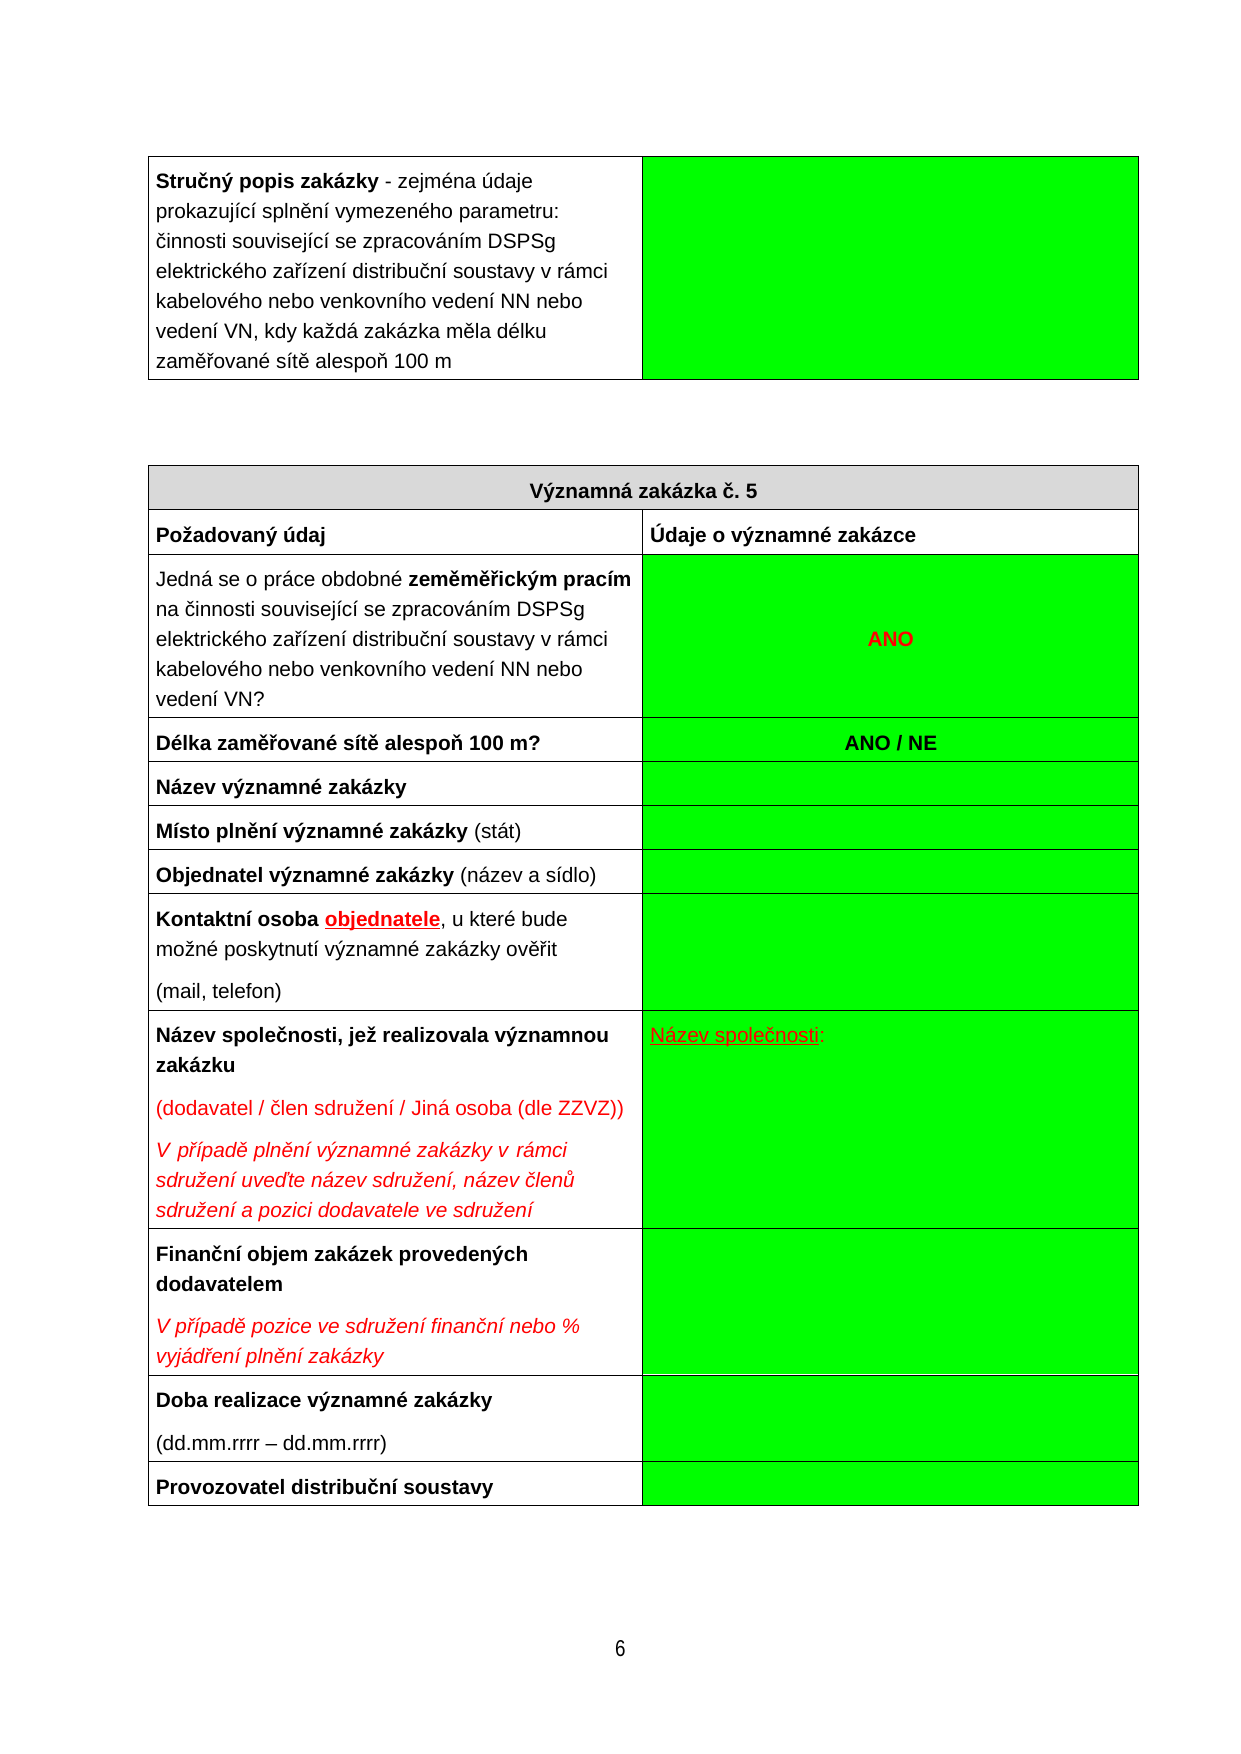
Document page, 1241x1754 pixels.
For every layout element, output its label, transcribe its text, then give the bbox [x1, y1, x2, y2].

table_cell [643, 157, 1138, 379]
table_cell Název společnosti: [643, 1011, 1138, 1228]
table_cell [643, 806, 1138, 849]
table_cell ANO / NE [643, 718, 1138, 761]
table_header Významná zakázka č. 5 [149, 466, 1138, 509]
table_cell Údaje o významné zakázce [643, 510, 1138, 553]
table_cell [643, 894, 1138, 1010]
table_cell Finanční objem zakázek provedených dodavatelem V případě pozice ve sdružení finanční nebo % vyjádření plnění zakázky [149, 1229, 642, 1374]
table_cell Název významné zakázky [149, 762, 642, 805]
table_cell [643, 1376, 1138, 1461]
table_cell Místo plnění významné zakázky (stát) [149, 806, 642, 849]
table_cell Jedná se o práce obdobné zeměměřickým pracím na činnosti související se zpracováním DSPSg elektrického zařízení distribuční soustavy v rámci kabelového nebo venkovního vedení NN nebo vedení VN? [149, 555, 642, 717]
table_cell Délka zaměřované sítě alespoň 100 m? [149, 718, 642, 761]
table_cell [643, 762, 1138, 805]
table_cell Název společnosti, jež realizovala významnou zakázku (dodavatel / člen sdružení / Jiná osoba (dle ZZVZ)) V případě plnění významné zakázky v rámci sdružení uveďte název sdružení, název členů sdružení a pozici dodavatele ve sdružení [149, 1011, 642, 1228]
table_cell Požadovaný údaj [149, 510, 642, 553]
table_cell [643, 1462, 1138, 1505]
table_cell Provozovatel distribuční soustavy [149, 1462, 642, 1505]
table_cell Objednatel významné zakázky (název a sídlo) [149, 850, 642, 893]
table_cell [643, 1229, 1138, 1374]
table_cell Kontaktní osoba objednatele, u které bude možné poskytnutí významné zakázky ověřit (mail, telefon) [149, 894, 642, 1010]
table_cell Doba realizace významné zakázky (dd.mm.rrrr – dd.mm.rrrr) [149, 1376, 642, 1461]
table_cell ANO [643, 555, 1138, 717]
table_cell Stručný popis zakázky - zejména údaje prokazující splnění vymezeného parametru: činnosti související se zpracováním DSPSg elektrického zařízení distribuční soustavy v rámci kabelového nebo venkovního vedení NN nebo vedení VN, kdy každá zakázka měla délku zaměřované sítě alespoň 100 m [149, 157, 642, 379]
table_cell [643, 850, 1138, 893]
